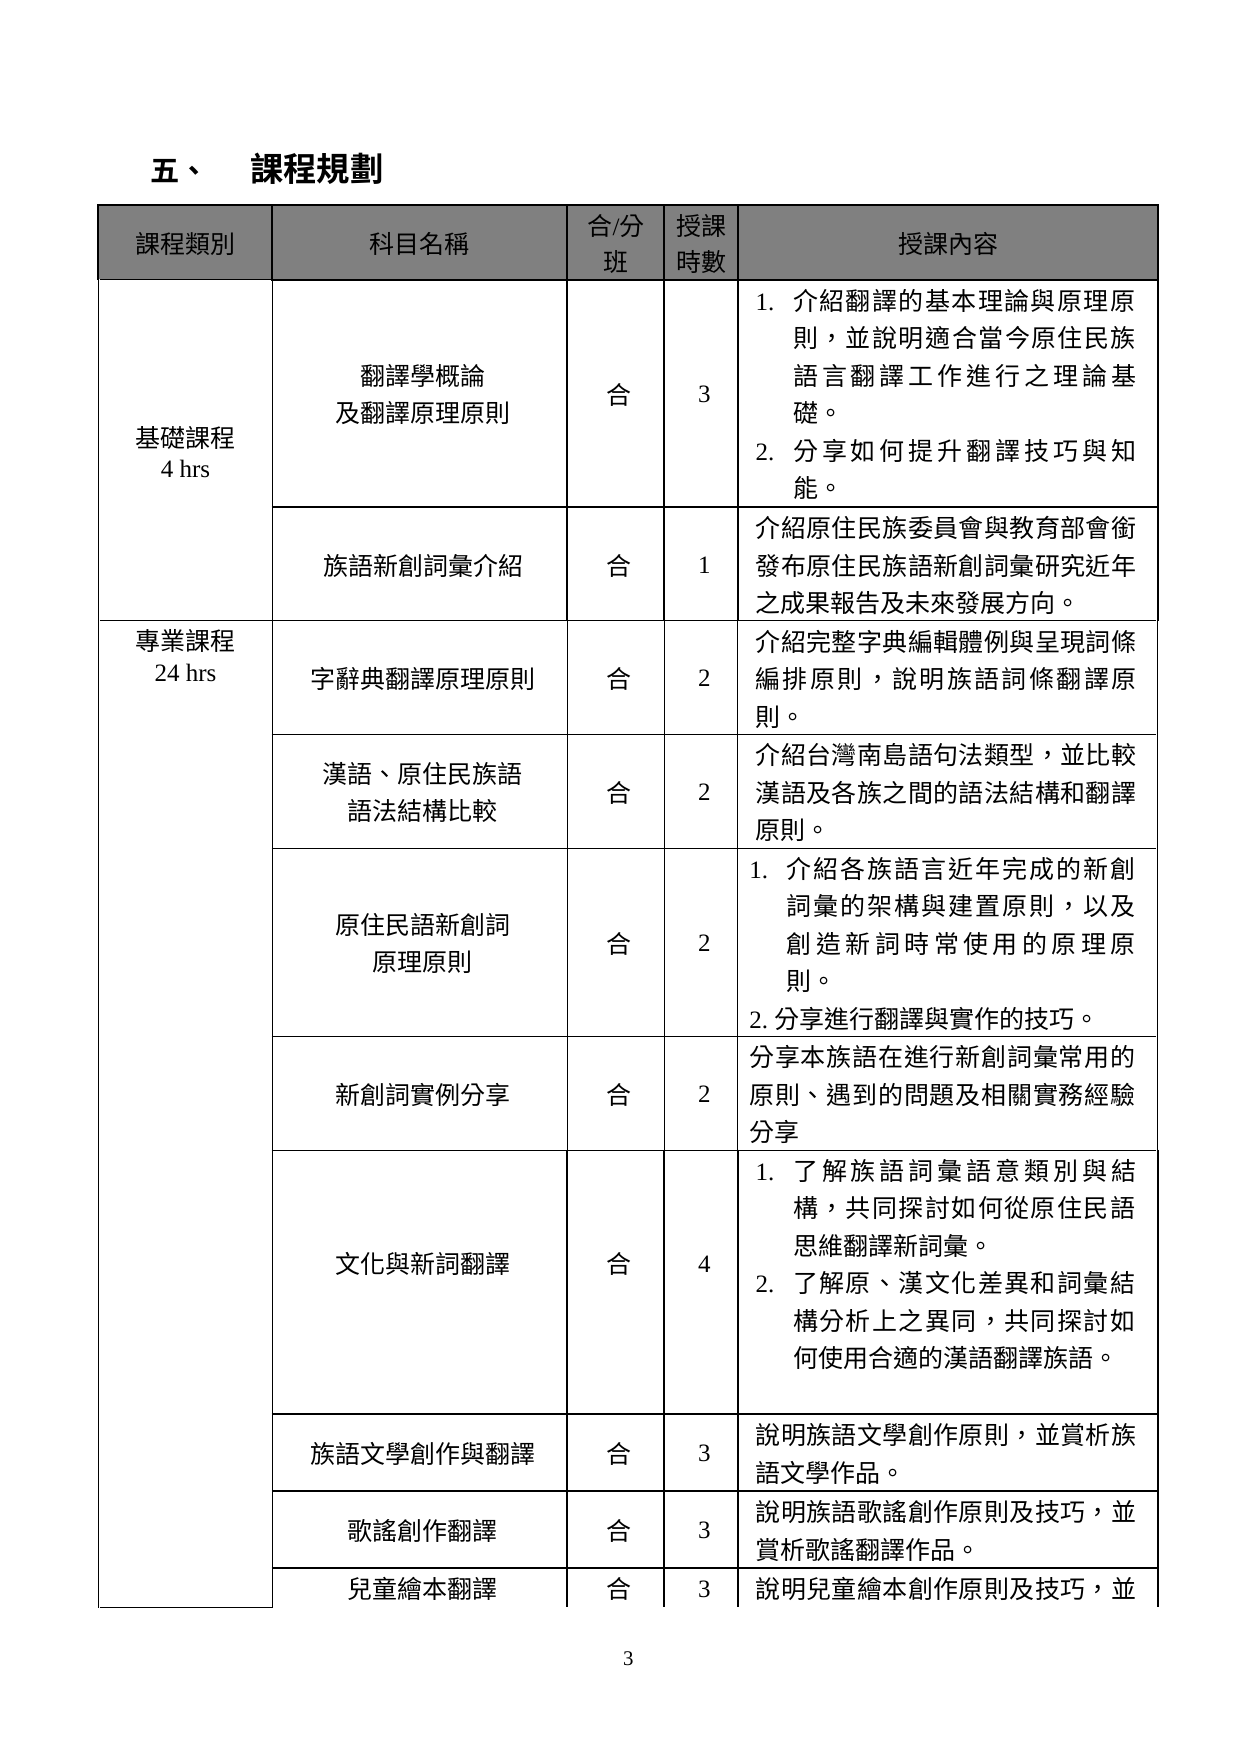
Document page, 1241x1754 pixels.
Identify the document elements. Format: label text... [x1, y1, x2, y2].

table_cell 族語文學創作與翻譯 [273, 1415, 566, 1490]
table_cell 合 [568, 508, 663, 620]
table_cell 合 [568, 621, 664, 734]
table_cell 合 [568, 281, 663, 506]
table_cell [739, 1569, 1157, 1607]
table_cell 合 [568, 735, 664, 847]
table_cell 3 [665, 1492, 737, 1567]
table_cell 基礎課程 4 hrs [99, 280, 272, 620]
table_cell 合 [568, 1569, 663, 1607]
table_cell 專業課程 24 hrs [99, 621, 272, 1607]
table_cell 2 [665, 1037, 737, 1149]
table_cell 歌謠創作翻譯 [273, 1492, 566, 1567]
table_cell 合 [568, 1415, 663, 1490]
table_cell 文化與新詞翻譯 [273, 1151, 566, 1413]
table_cell 合 [568, 849, 664, 1036]
table_cell 3 [665, 1415, 737, 1490]
table_cell 2 [665, 621, 737, 734]
table_header 授課時數 [665, 206, 737, 279]
table_cell 2 [665, 849, 737, 1036]
table_cell 1 [665, 508, 737, 620]
table_cell 字辭典翻譯原理原則 [273, 621, 567, 734]
table_header 合/分班 [568, 206, 663, 279]
table_cell 了解族語詞彙語意類別與結構，共同探討如何從原住民語思維翻譯新詞彙。 了解原、漢文化差異和詞彙結構分析上之異同，共同探討如何使用合適的漢語翻譯族語。 [739, 1150, 1157, 1413]
table_cell 翻譯學概論 及翻譯原理原則 [273, 281, 566, 506]
table_cell 介紹各族語言近年完成的新創詞彙的架構與建置原則，以及創造新詞時常使用的原理原則。 2. 分享進行翻譯與實作的技巧。 [738, 848, 1157, 1036]
table_cell 3 [665, 281, 737, 506]
table_header 科目名稱 [273, 206, 566, 279]
table_cell 介紹原住民族委員會與教育部會銜發布原住民族語新創詞彙研究近年之成果報告及未來發展方向。 [739, 508, 1157, 620]
table_cell 介紹翻譯的基本理論與原理原則，並說明適合當今原住民族語言翻譯工作進行之理論基礎。 分享如何提升翻譯技巧與知能。 [739, 281, 1157, 506]
table_cell 合 [568, 1492, 663, 1567]
table_cell 2 [665, 735, 737, 847]
table_cell 漢語、原住民族語 語法結構比較 [273, 735, 567, 847]
table_cell 合 [568, 1037, 664, 1149]
list 課程規劃 [150, 129, 1106, 204]
table_cell 4 [665, 1151, 737, 1413]
table_cell 合 [568, 1151, 663, 1413]
table_header 課程類別 [99, 206, 271, 279]
table_cell 介紹完整字典編輯體例與呈現詞條編排原則，說明族語詞條翻譯原則。 [738, 620, 1157, 734]
table_cell 分享本族語在進行新創詞彙常用的原則、遇到的問題及相關實務經驗分享 [738, 1036, 1157, 1149]
table_cell 兒童繪本翻譯 [273, 1569, 566, 1607]
table_cell 原住民語新創詞 原理原則 [273, 849, 567, 1036]
table_cell 說明族語文學創作原則，並賞析族語文學作品。 [739, 1415, 1157, 1490]
table_cell 3 [665, 1569, 737, 1607]
table_header 授課內容 [739, 206, 1157, 279]
table_cell 族語新創詞彙介紹 [273, 508, 566, 620]
table_cell 介紹台灣南島語句法類型，並比較漢語及各族之間的語法結構和翻譯原則。 [738, 734, 1157, 847]
table_cell 說明族語歌謠創作原則及技巧，並賞析歌謠翻譯作品。 [739, 1492, 1157, 1567]
table_cell 新創詞實例分享 [273, 1037, 567, 1149]
